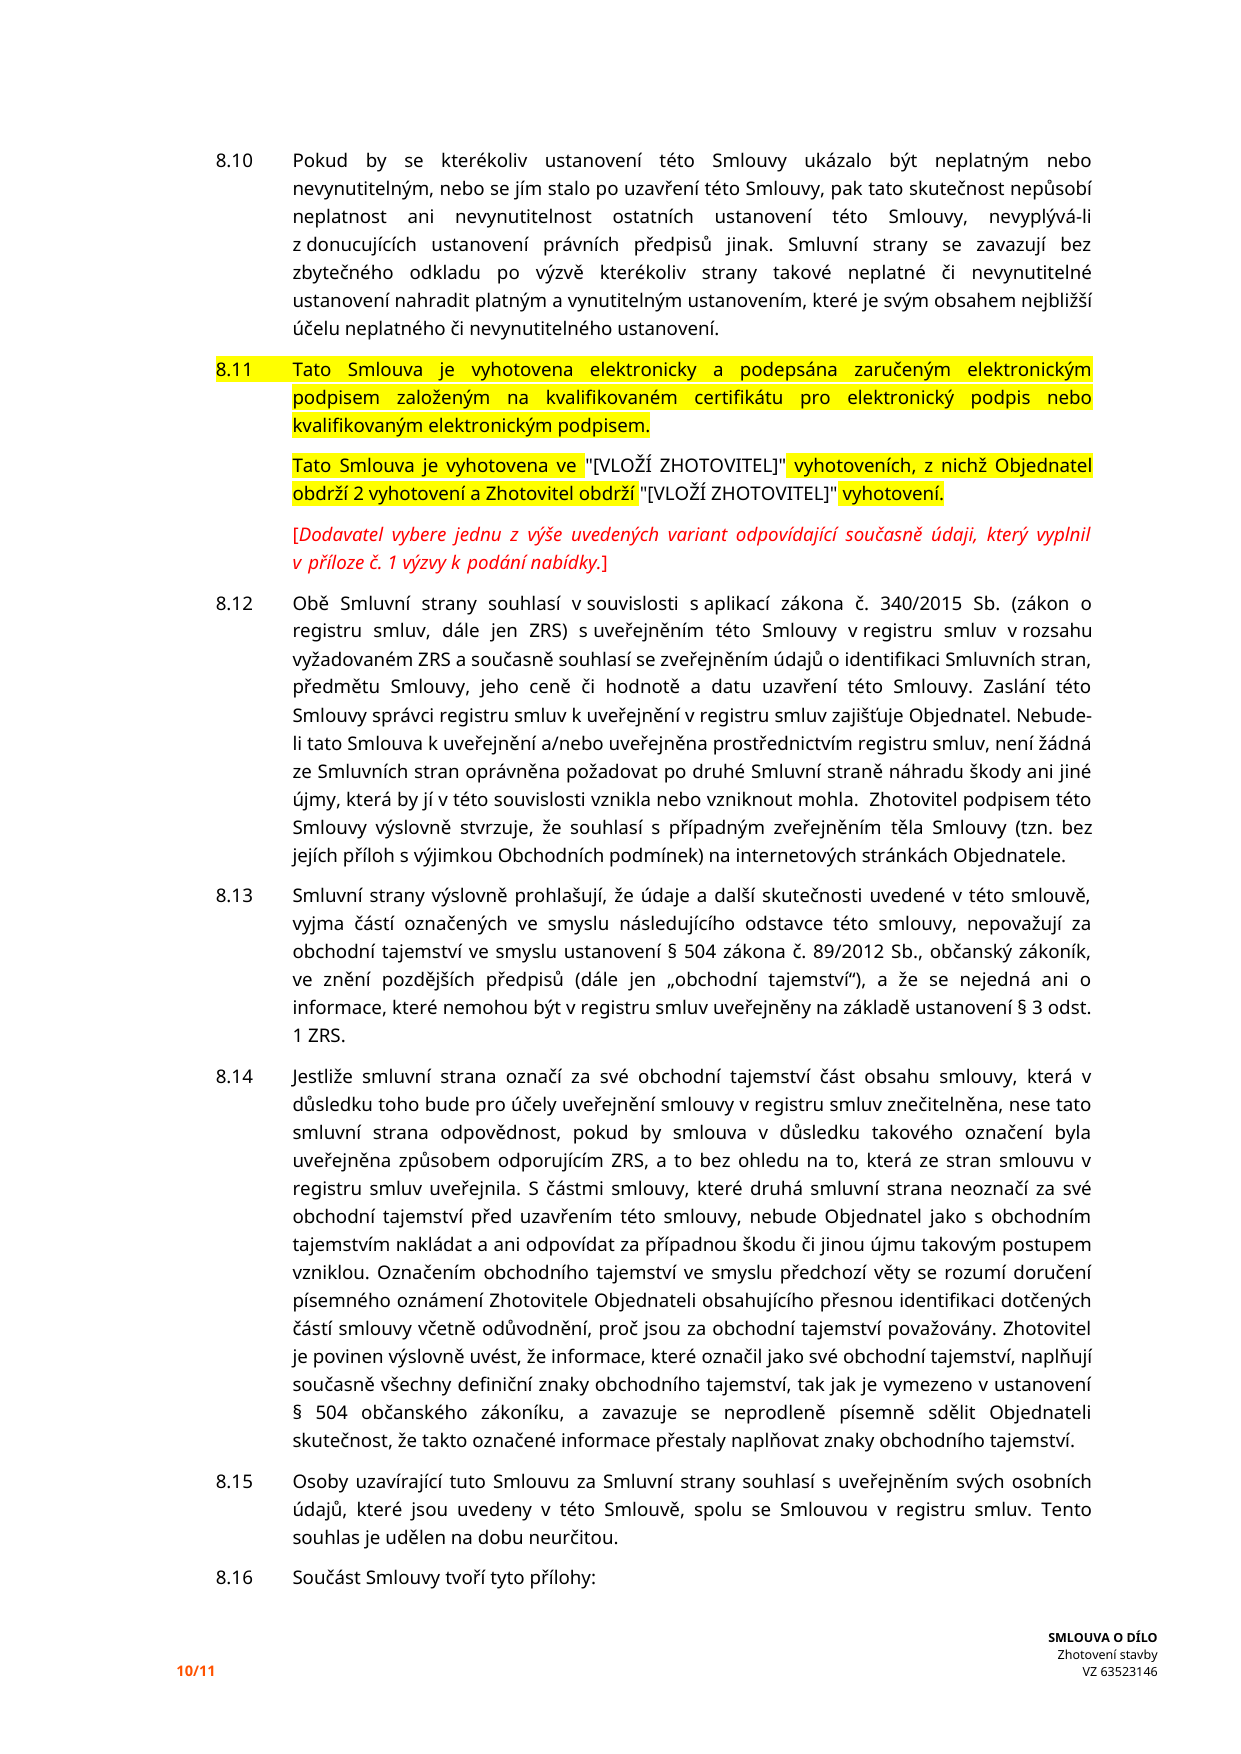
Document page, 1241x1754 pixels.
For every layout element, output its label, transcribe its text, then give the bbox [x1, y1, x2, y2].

list [Dodavatel vybere jednu z výše uvedených variant odpovídající současně údaji, který vyplnil v příloze č. 1 výzvy k podání nabídky.] [292, 521, 1093, 575]
text Smluvní strany výslovně prohlašují, že údaje a další skutečnosti uvedené v této smlouvě, vyjma částí označených ve smyslu následujícího odstavce této smlouvy, nepovažují za obchodní tajemství ve smyslu ustanovení § 504 zákona č. 89/2012 Sb., občanský zákoník, ve znění pozdějších předpisů (dále jen „obchodní tajemství“), a že se nejedná ani o informace, které nemohou být v registru smluv uveřejněny na základě ustanovení § 3 odst. 1 ZRS. [216, 882, 1093, 1048]
text Obě Smluvní strany souhlasí v souvislosti s aplikací zákona č. 340/2015 Sb. (zákon o registru smluv, dále jen ZRS) s uveřejněním této Smlouvy v registru smluv v rozsahu vyžadovaném ZRS a současně souhlasí se zveřejněním údajů o identifikaci Smluvních stran, předmětu Smlouvy, jeho ceně či hodnotě a datu uzavření této Smlouvy. Zaslání této Smlouvy správci registru smluv k uveřejnění v registru smluv zajišťuje Objednatel. Nebude-li tato Smlouva k uveřejnění a/nebo uveřejněna prostřednictvím registru smluv, není žádná ze Smluvních stran oprávněna požadovat po druhé Smluvní straně náhradu škody ani jiné újmy, která by jí v této souvislosti vznikla nebo vzniknout mohla. Zhotovitel podpisem této Smlouvy výslovně stvrzuje, že souhlasí s případným zveřejněním těla Smlouvy (tzn. bez jejích příloh s výjimkou Obchodních podmínek) na internetových stránkách Objednatele. [216, 590, 1093, 867]
text Osoby uzavírající tuto Smlouvu za Smluvní strany souhlasí s uveřejněním svých osobních údajů, které jsou uvedeny v této Smlouvě, spolu se Smlouvou v registru smluv. Tento souhlas je udělen na dobu neurčitou. [216, 1468, 1093, 1549]
list Tato Smlouva je vyhotovena ve "[VLOŽÍ ZHOTOVITEL]" vyhotoveních, z nichž Objednatel obdrží 2 vyhotovení a Zhotovitel obdrží "[VLOŽÍ ZHOTOVITEL]" vyhotovení. [292, 453, 1093, 506]
text Jestliže smluvní strana označí za své obchodní tajemství část obsahu smlouvy, která v důsledku toho bude pro účely uveřejnění smlouvy v registru smluv znečitelněna, nese tato smluvní strana odpovědnost, pokud by smlouva v důsledku takového označení byla uveřejněna způsobem odporujícím ZRS, a to bez ohledu na to, která ze stran smlouvu v registru smluv uveřejnila. S částmi smlouvy, které druhá smluvní strana neoznačí za své obchodní tajemství před uzavřením této smlouvy, nebude Objednatel jako s obchodním tajemstvím nakládat a ani odpovídat za případnou škodu či jinou újmu takovým postupem vzniklou. Označením obchodního tajemství ve smyslu předchozí věty se rozumí doručení písemného oznámení Zhotovitele Objednateli obsahujícího přesnou identifikaci dotčených částí smlouvy včetně odůvodnění, proč jsou za obchodní tajemství považovány. Zhotovitel je povinen výslovně uvést, že informace, které označil jako své obchodní tajemství, naplňují současně všechny definiční znaky obchodního tajemství, tak jak je vymezeno v ustanovení § 504 občanského zákoníku, a zavazuje se neprodleně písemně sdělit Objednateli skutečnost, že takto označené informace přestaly naplňovat znaky obchodního tajemství. [216, 1063, 1093, 1453]
text Tato Smlouva je vyhotovena elektronicky a podepsána zaručeným elektronickým podpisem založeným na kvalifikovaném certifikátu pro elektronický podpis nebo kvalifikovaným elektronickým podpisem. [216, 382, 1093, 438]
text Pokud by se kterékoliv ustanovení této Smlouvy ukázalo být neplatným nebo nevynutitelným, nebo se jím stalo po uzavření této Smlouvy, pak tato skutečnost nepůsobí neplatnost ani nevynutitelnost ostatních ustanovení této Smlouvy, nevyplývá-li z donucujících ustanovení právních předpisů jinak. Smluvní strany se zavazují bez zbytečného odkladu po výzvě kterékoliv strany takové neplatné či nevynutitelné ustanovení nahradit platným a vynutitelným ustanovením, které je svým obsahem nejbližší účelu neplatného či nevynutitelného ustanovení. [216, 147, 1093, 341]
text Součást Smlouvy tvoří tyto přílohy: [216, 1564, 1093, 1590]
